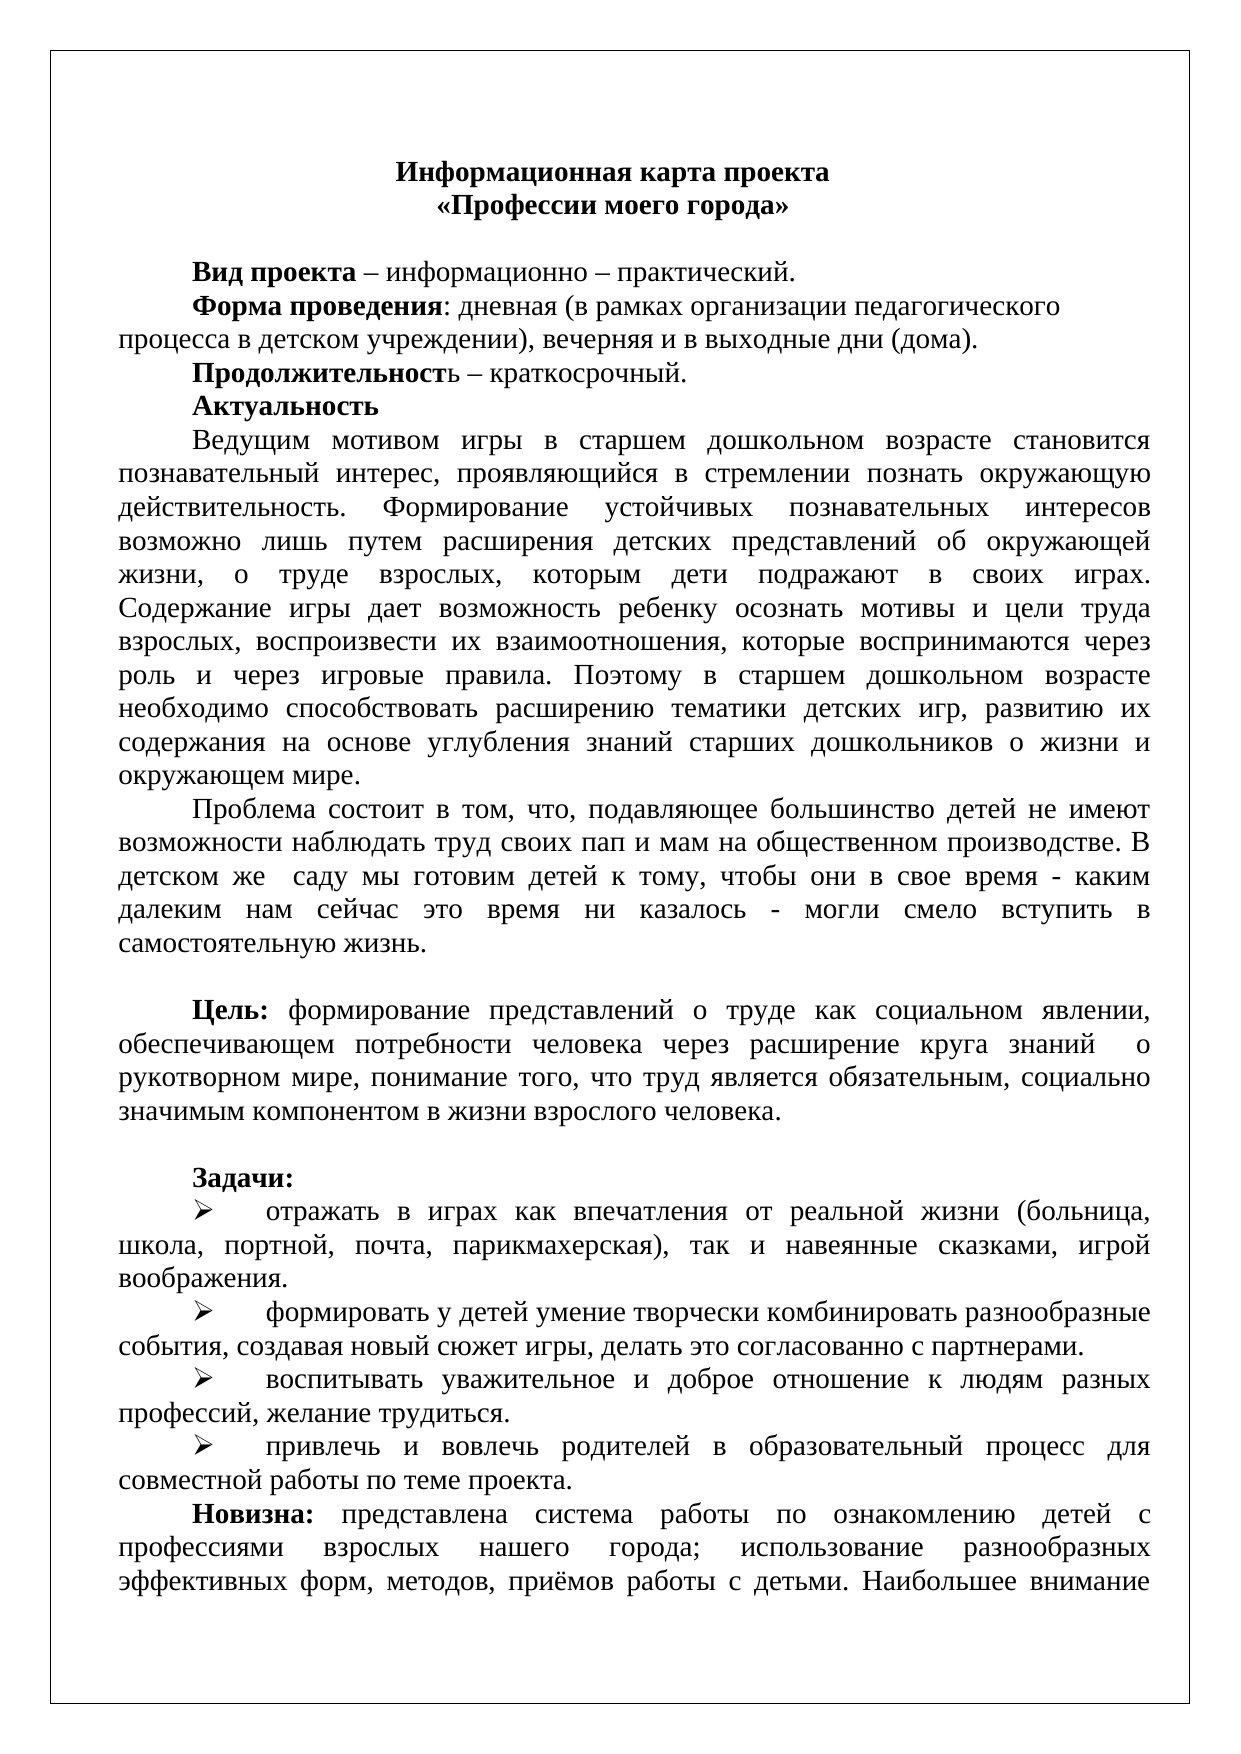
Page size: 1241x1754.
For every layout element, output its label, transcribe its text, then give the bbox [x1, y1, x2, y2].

text Задачи: [118, 1160, 1152, 1193]
text Цель: формирование представлений о труде как социальном явлении, обеспечивающем потребности человека через расширение круга знаний о рукотворном мире, понимание того, что труд является обязательным, социально значимым компонентом в жизни взрослого человека. [118, 992, 1152, 1126]
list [118, 1496, 1152, 1596]
text Форма проведения: дневная (в рамках организации педагогического процесса в детском учреждении), вечерняя и в выходные дни (дома). [118, 288, 1152, 355]
text Актуальность [118, 388, 1152, 422]
list отражать в играх как впечатления от реальной жизни (больница, школа, портной, почта, парикмахерская), так и навеянные сказками, игрой воображения. [118, 1193, 1152, 1294]
list формировать у детей умение творчески комбинировать разнообразные события, создавая новый сюжет игры, делать это согласованно с партнерами. [118, 1294, 1152, 1361]
text Продолжительность – краткосрочный. [118, 355, 1152, 388]
text «Профессии моего города» [74, 187, 1152, 221]
list воспитывать уважительное и доброе отношение к людям разных профессий, желание трудиться. [118, 1361, 1152, 1428]
text Информационная карта проекта [74, 154, 1152, 187]
text Вид проекта – информационно – практический. [118, 254, 1152, 288]
text Ведущим мотивом игры в старшем дошкольном возрасте становится познавательный интерес, проявляющийся в стремлении познать окружающую действительность. Формирование устойчивых познавательных интересов возможно лишь путем расширения детских представлений об окружающей жизни, о труде взрослых, которым дети подражают в своих играх. Содержание игры дает возможность ребенку осознать мотивы и цели труда взрослых, воспроизвести их взаимоотношения, которые воспринимаются через роль и через игровые правила. Поэтому в старшем дошкольном возрасте необходимо способствовать расширению тематики детских игр, развитию их содержания на основе углубления знаний старших дошкольников о жизни и окружающем мире. [118, 422, 1152, 791]
list привлечь и вовлечь родителей в образовательный процесс для совместной работы по теме проекта. [118, 1428, 1152, 1496]
text Проблема состоит в том, что, подавляющее большинство детей не имеют возможности наблюдать труд своих пап и мам на общественном производстве. В детском же саду мы готовим детей к тому, чтобы они в свое время - каким далеким нам сейчас это время ни казалось - могли смело вступить в самостоятельную жизнь. [118, 791, 1152, 959]
